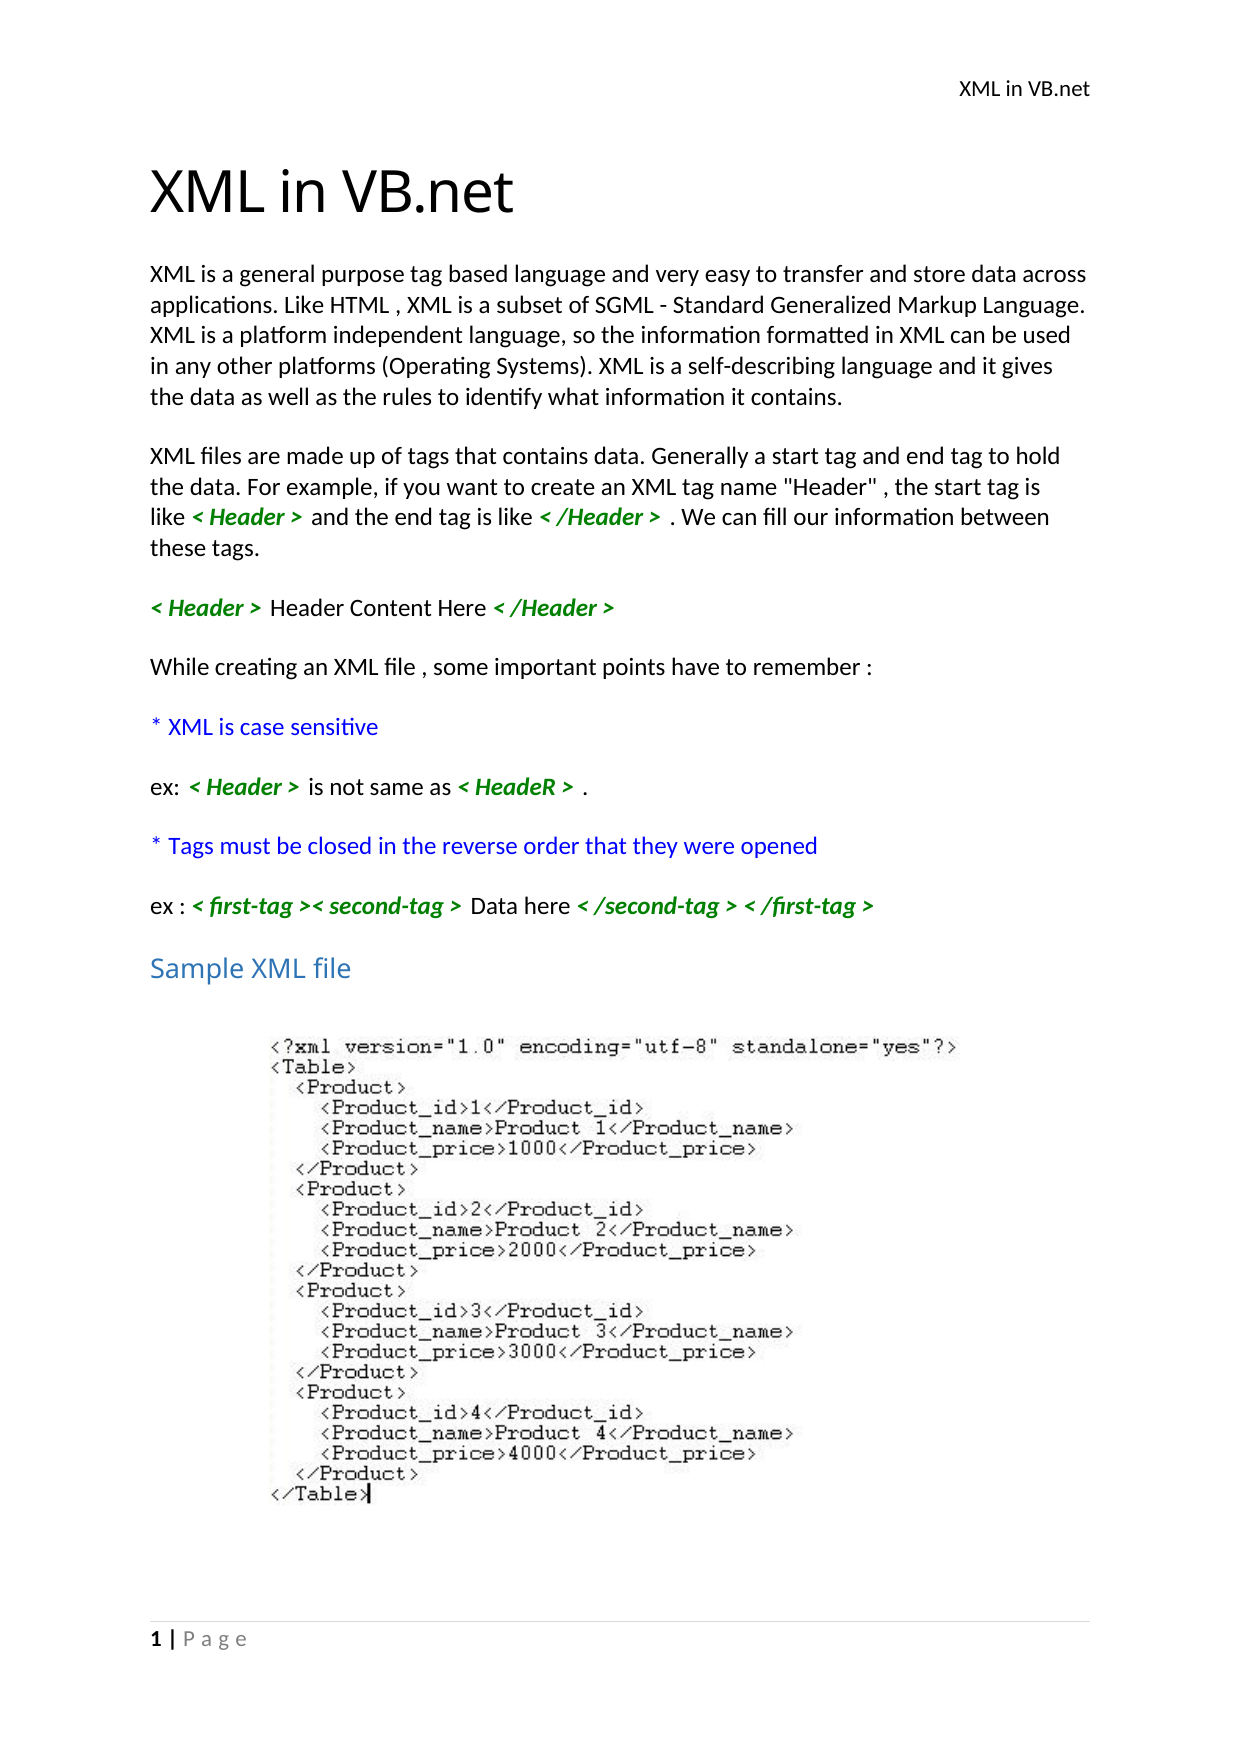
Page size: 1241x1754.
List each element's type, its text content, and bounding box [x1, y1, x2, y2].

picture [269, 1036, 971, 1513]
text XML files are made up of tags that contains data. Generally a start tag and end tag to hold the data. For example, if you want to create an XML tag name "Header" , the start tag is like < Header > and the end tag is like < /Header > . We can fill our information between these tags. [150, 440, 1090, 562]
text While creating an XML file , some important points have to remember : [150, 651, 1090, 682]
subtitle Sample XML file [150, 950, 1090, 987]
text ex : < first-tag >< second-tag > Data here < /second-tag > < /first-tag > [150, 890, 1090, 921]
text ex: < Header > is not same as < HeadeR > . [150, 771, 1090, 801]
text XML is a general purpose tag based language and very easy to transfer and store data across applications. Like HTML , XML is a subset of SGML - Standard Generalized Markup Language. XML is a platform independent language, so the information formatted in XML can be used in any other platforms (Operating Systems). XML is a self-describing language and it gives the data as well as the rules to identify what information it contains. [150, 259, 1090, 411]
text < Header > Header Content Here < /Header > [150, 592, 1090, 622]
title XML in VB.net [150, 150, 1090, 229]
text * XML is case sensitive [150, 711, 1090, 742]
text * Tags must be closed in the reverse order that they were opened [150, 830, 1090, 861]
